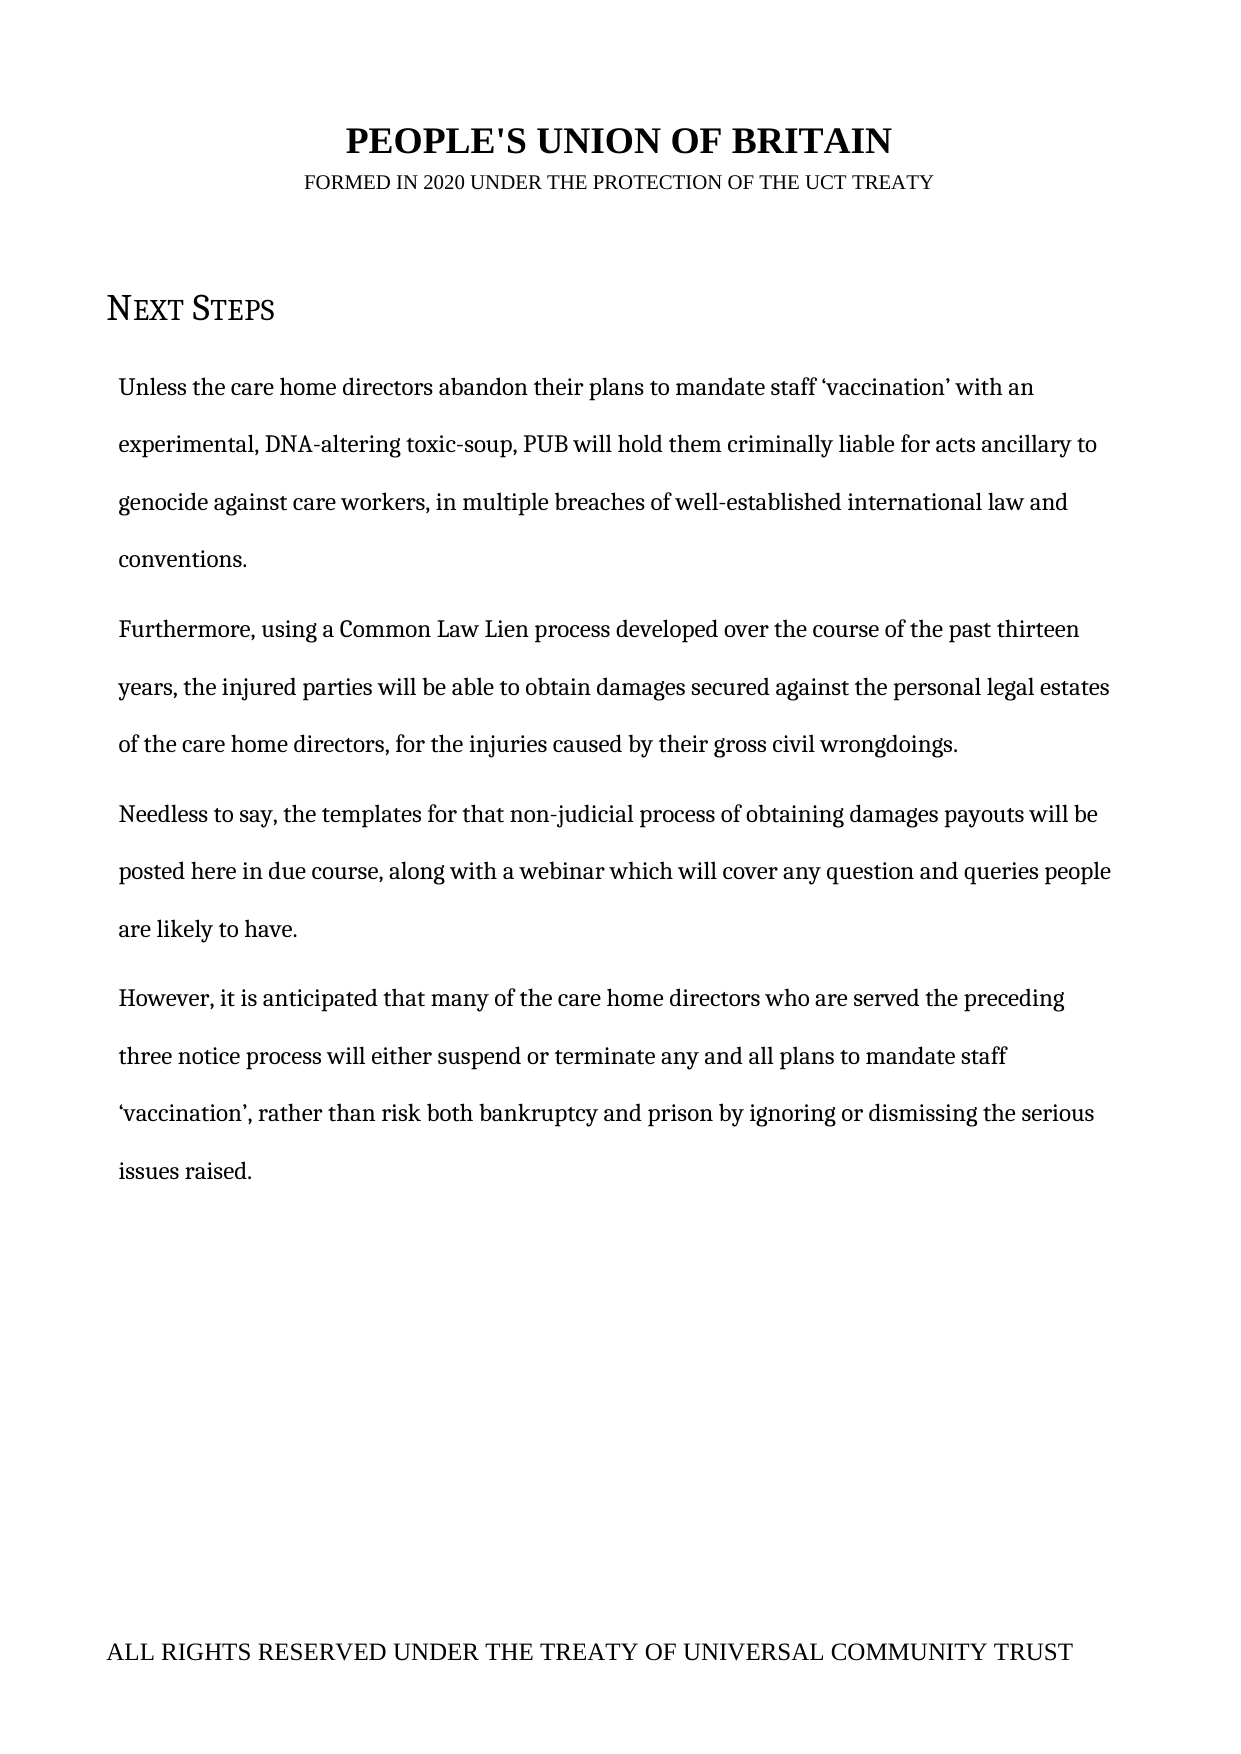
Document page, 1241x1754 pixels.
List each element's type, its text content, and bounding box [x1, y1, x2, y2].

text However, it is anticipated that many of the care home directors who are served the preceding three notice process will either suspend or terminate any and all plans to mandate staff ‘vaccination’, rather than risk both bankruptcy and prison by ignoring or dismissing the serious issues raised. [118, 984, 1115, 1186]
text Unless the care home directors abandon their plans to mandate staff ‘vaccination’ with an experimental, DNA-altering toxic-soup, PUB will hold them criminally liable for acts ancillary to genocide against care workers, in multiple breaches of well-established international law and conventions. [118, 373, 1115, 574]
subtitle Next Steps [106, 287, 1132, 330]
text Furthermore, using a Common Law Lien process developed over the course of the past thirteen years, the injured parties will be able to obtain damages secured against the personal legal estates of the care home directors, for the injuries caused by their gross civil wrongdoings. [118, 615, 1115, 759]
text Needless to say, the templates for that non-judicial process of obtaining damages payouts will be posted here in due course, along with a webinar which will cover any question and queries people are likely to have. [118, 800, 1115, 943]
